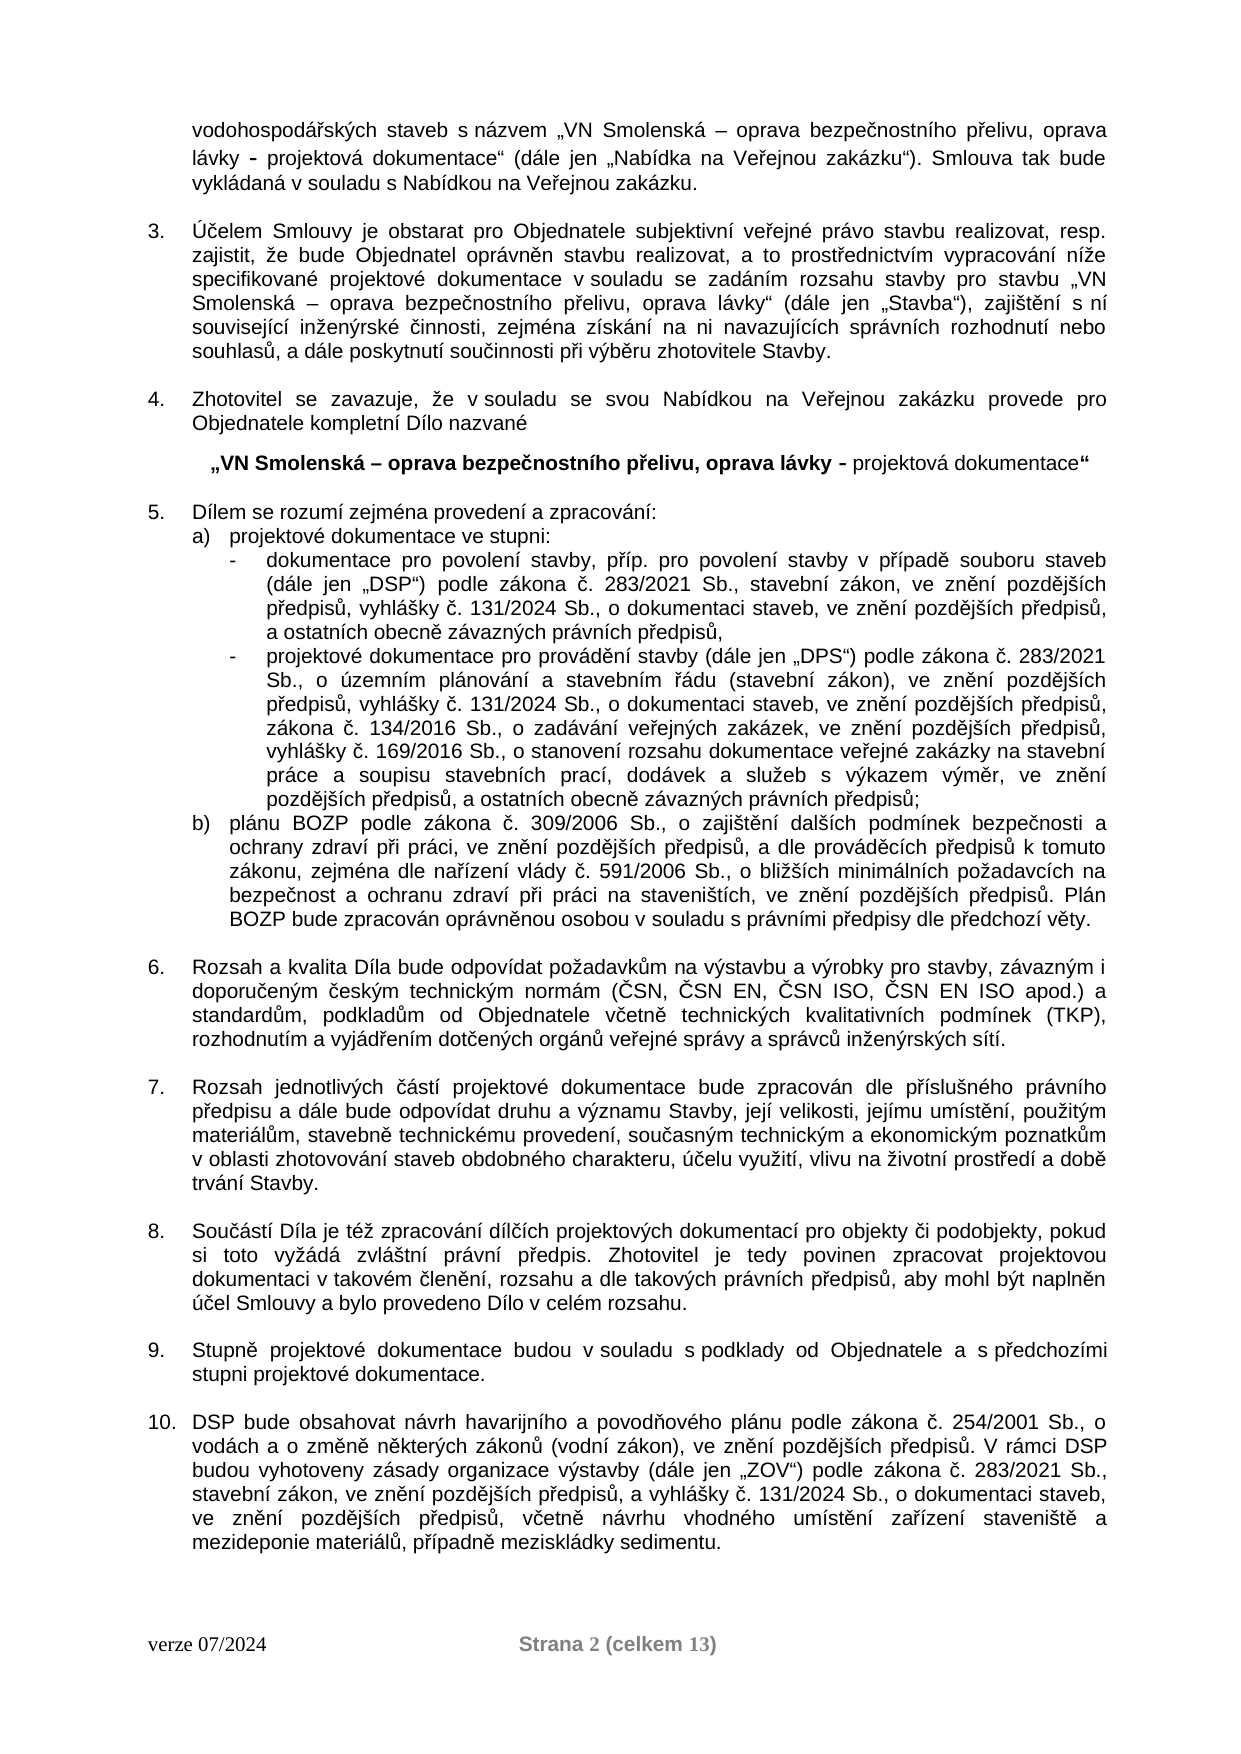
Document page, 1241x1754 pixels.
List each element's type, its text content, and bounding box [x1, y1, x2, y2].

list projektové dokumentace ve stupni: [192, 524, 1107, 548]
list projektové dokumentace pro provádění stavby (dále jen „DPS“) podle zákona č. 283/2021 Sb., o územním plánování a stavebním řádu (stavební zákon), ve znění pozdějších předpisů, vyhlášky č. 131/2024 Sb., o dokumentaci staveb, ve znění pozdějších předpisů, zákona č. 134/2016 Sb., o zadávání veřejných zakázek, ve znění pozdějších předpisů, vyhlášky č. 169/2016 Sb., o stanovení rozsahu dokumentace veřejné zakázky na stavební práce a soupisu stavebních prací, dodávek a služeb s výkazem výměr, ve znění pozdějších předpisů, a ostatních obecně závazných právních předpisů; [229, 643, 1107, 811]
list plánu BOZP podle zákona č. 309/2006 Sb., o zajištění dalších podmínek bezpečnosti a ochrany zdraví při práci, ve znění pozdějších předpisů, a dle prováděcích předpisů k tomuto zákonu, zejména dle nařízení vlády č. 591/2006 Sb., o bližších minimálních požadavcích na bezpečnost a ochranu zdraví při práci na staveništích, ve znění pozdějších předpisů. Plán BOZP bude zpracován oprávněnou osobou v souladu s právními předpisy dle předchozí věty. [192, 811, 1107, 931]
list Zhotovitel se zavazuje, že v souladu se svou Nabídkou na Veřejnou zakázku provede pro Objednatele kompletní Dílo nazvané [148, 387, 1107, 434]
list Rozsah a kvalita Díla bude odpovídat požadavkům na výstavbu a výrobky pro stavby, závazným i doporučeným českým technickým normám (ČSN, ČSN EN, ČSN ISO, ČSN EN ISO apod.) a standardům, podkladům od Objednatele včetně technických kvalitativních podmínek (TKP), rozhodnutím a vyjádřením dotčených orgánů veřejné správy a správců inženýrských sítí. [148, 955, 1107, 1051]
list Součástí Díla je též zpracování dílčích projektových dokumentací pro objekty či podobjekty, pokud si toto vyžádá zvláštní právní předpis. Zhotovitel je tedy povinen zpracovat projektovou dokumentaci v takovém členění, rozsahu a dle takových právních předpisů, aby mohl být naplněn účel Smlouvy a bylo provedeno Dílo v celém rozsahu. [148, 1218, 1107, 1314]
list DSP bude obsahovat návrh havarijního a povodňového plánu podle zákona č. 254/2001 Sb., o vodách a o změně některých zákonů (vodní zákon), ve znění pozdějších předpisů. V rámci DSP budou vyhotoveny zásady organizace výstavby (dále jen „ZOV“) podle zákona č. 283/2021 Sb., stavební zákon, ve znění pozdějších předpisů, a vyhlášky č. 131/2024 Sb., o dokumentaci staveb, ve znění pozdějších předpisů, včetně návrhu vhodného umístění zařízení staveniště a mezideponie materiálů, případně meziskládky sedimentu. [148, 1410, 1107, 1554]
list Dílem se rozumí zejména provedení a zpracování: [148, 500, 1107, 524]
list Stupně projektové dokumentace budou v souladu s podklady od Objednatele a s předchozími stupni projektové dokumentace. [148, 1338, 1107, 1386]
list Rozsah jednotlivých částí projektové dokumentace bude zpracován dle příslušného právního předpisu a dále bude odpovídat druhu a významu Stavby, její velikosti, jejímu umístění, použitým materiálům, stavebně technickému provedení, současným technickým a ekonomickým poznatkům v oblasti zhotovování staveb obdobného charakteru, účelu využití, vlivu na životní prostředí a době trvání Stavby. [148, 1075, 1107, 1194]
list dokumentace pro povolení stavby, příp. pro povolení stavby v případě souboru staveb (dále jen „DSP“) podle zákona č. 283/2021 Sb., stavební zákon, ve znění pozdějších předpisů, vyhlášky č. 131/2024 Sb., o dokumentaci staveb, ve znění pozdějších předpisů, a ostatních obecně závazných právních předpisů, [229, 548, 1107, 643]
text „VN Smolenská – oprava bezpečnostního přelivu, oprava lávky - projektová dokumentace“ [192, 447, 1107, 476]
list Účelem Smlouvy je obstarat pro Objednatele subjektivní veřejné právo stavbu realizovat, resp. zajistit, že bude Objednatel oprávněn stavbu realizovat, a to prostřednictvím vypracování níže specifikované projektové dokumentace v souladu se zadáním rozsahu stavby pro stavbu „VN Smolenská – oprava bezpečnostního přelivu, oprava lávky“ (dále jen „Stavba“), zajištění s ní související inženýrské činnosti, zejména získání na ni navazujících správních rozhodnutí nebo souhlasů, a dále poskytnutí součinnosti při výběru zhotovitele Stavby. [148, 219, 1107, 363]
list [148, 118, 1107, 195]
